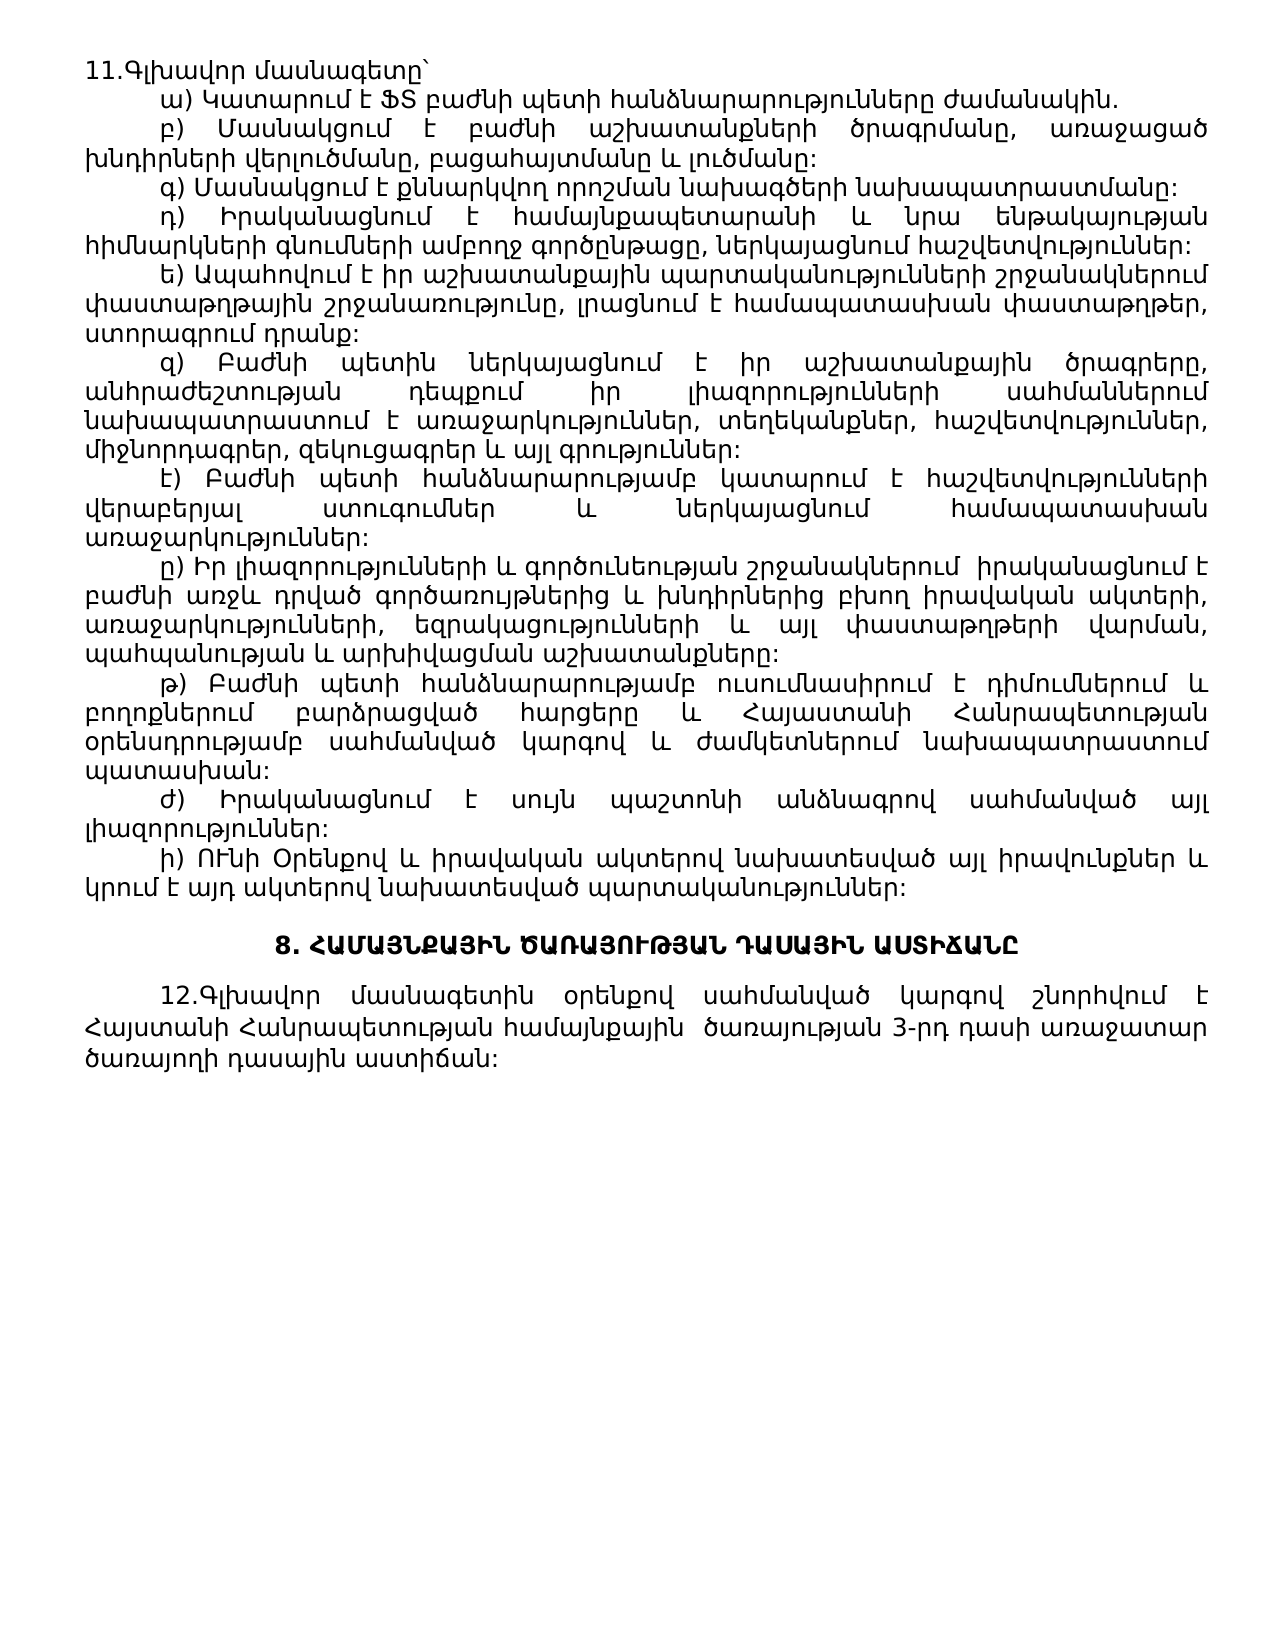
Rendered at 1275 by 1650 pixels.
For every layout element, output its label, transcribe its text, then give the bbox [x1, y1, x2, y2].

text դ) Իրականացնում է համայնքապետարանի և նրա ենթակայության հիմնարկների գնումների ամբողջ գործընթացը, ներկայացնում հաշվետվություններ: [84, 202, 1209, 260]
text 11.Գլխավոր մասնագետը՝ [84, 56, 1209, 85]
text է) Բաժնի պետի հանձնարարությամբ կատարում է հաշվետվությունների վերաբերյալ ստուգումներ և ներկայացնում համապատասխան առաջարկություններ: [84, 464, 1209, 552]
text 12.Գլխավոր մասնագետին օրենքով սահմանված կարգով շնորհվում է Հայստանի Հանրապետության համայնքային ծառայության 3-րդ դասի առաջատար ծառայողի դասային աստիճան: [84, 981, 1209, 1073]
text 8. ՀԱՄԱՅՆՔԱՅԻՆ ԾԱՌԱՅՈՒԹՅԱՆ ԴԱՍԱՅԻՆ ԱՍՏԻՃԱՆԸ [84, 931, 1209, 960]
text ի) ՈՒնի Օրենքով և իրավական ակտերով նախատեսված այլ իրավունքներ և կրում է այդ ակտերով նախատեսված պարտականություններ: [84, 844, 1209, 902]
text ե) Ապահովում է իր աշխատանքային պարտականությունների շրջանակներում փաստաթղթային շրջանառությունը, լրացնում է համապատասխան փաստաթղթեր, ստորագրում դրանք: [84, 260, 1209, 348]
text բ) Մասնակցում է բաժնի աշխատանքների ծրագրմանը, առաջացած խնդիրների վերլուծմանը, բացահայտմանը և լուծմանը: [84, 114, 1209, 173]
text ժ) Իրականացնում է սույն պաշտոնի անձնագրով սահմանված այլ լիազորություններ: [84, 785, 1209, 844]
text գ) Մասնակցում է քննարկվող որոշման նախագծերի նախապատրաստմանը: [84, 173, 1209, 202]
text թ) Բաժնի պետի հանձնարարությամբ ուսումնասիրում է դիմումներում և բողոքներում բարձրացված հարցերը և Հայաստանի Հանրապետության օրենսդրությամբ սահմանված կարգով և ժամկետներում նախապատրաստում պատասխան: [84, 669, 1209, 785]
text ը) Իր լիազորությունների և գործունեության շրջանակներում իրականացնում է բաժնի առջև դրված գործառույթներից և խնդիրներից բխող իրավական ակտերի, առաջարկությունների, եզրակացությունների և այլ փաստաթղթերի վարման, պահպանության և արխիվացման աշխատանքները: [84, 552, 1209, 669]
text զ) Բաժնի պետին ներկայացնում է իր աշխատանքային ծրագրերը, անհրաժեշտության դեպքում իր լիազորությունների սահմաններում նախապատրաստում է առաջարկություններ, տեղեկանքներ, հաշվետվություններ, միջնորդագրեր, զեկուցագրեր և այլ գրություններ: [84, 348, 1209, 464]
text ա) Կատարում է ՖՏ բաժնի պետի հանձնարարությունները ժամանակին. [84, 85, 1209, 114]
